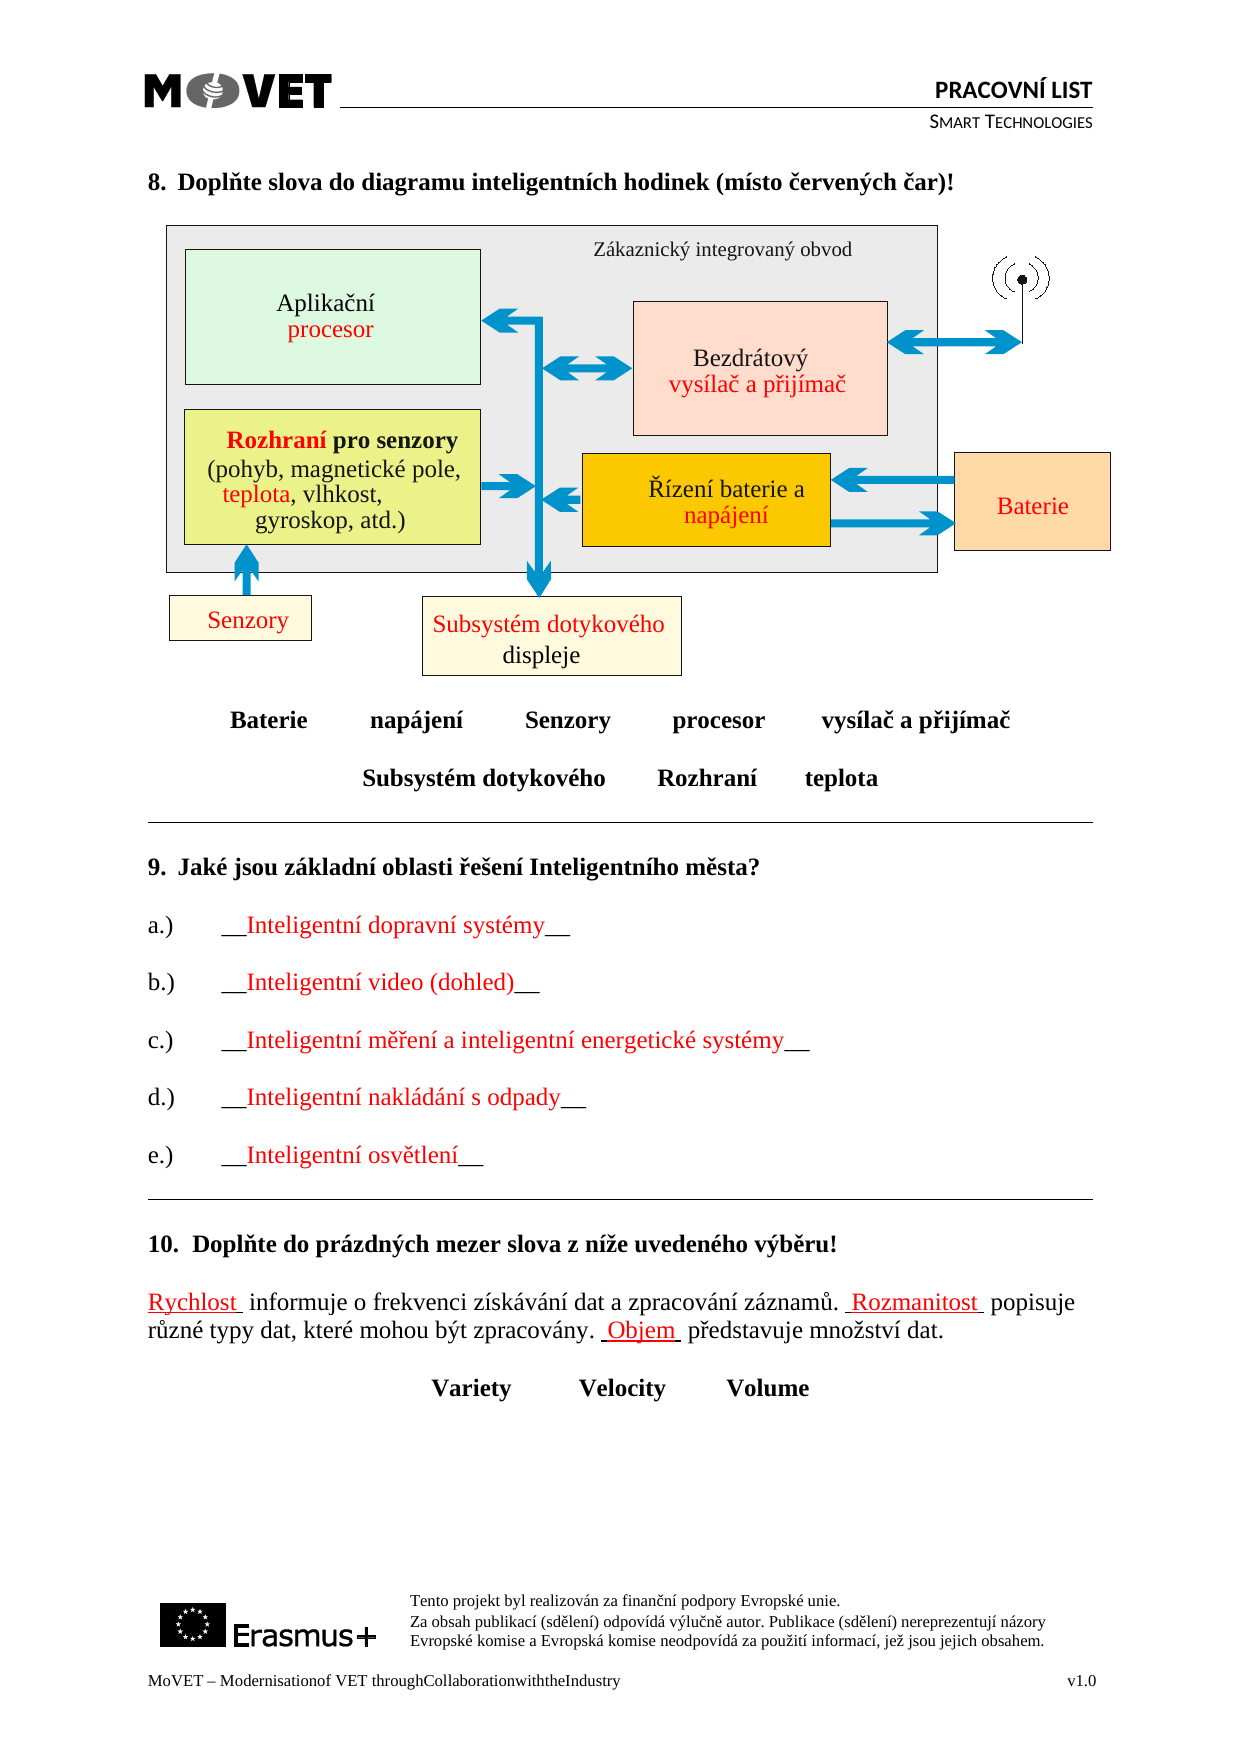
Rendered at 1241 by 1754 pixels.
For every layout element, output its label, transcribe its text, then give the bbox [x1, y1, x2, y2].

text Baterie napájení Senzory procesor vysílač a přijímač [148, 705, 1093, 734]
text c.) __Inteligentní měření a inteligentní energetické systémy__ [148, 1025, 1093, 1053]
text Variety Velocity Volume [148, 1373, 1093, 1402]
text Doplňte slova do diagramu inteligentních hodinek (místo červených čar)! [148, 167, 1093, 196]
text Rychlost informuje o frekvenci získávání dat a zpracování záznamů. Rozmanitost popisuje různé typy dat, které mohou být zpracovány. Objem představuje množství dat. [833, 1287, 1093, 1344]
text b.) __Inteligentní video (dohled)__ [148, 967, 1093, 996]
text Doplňte do prázdných mezer slova z níže uvedeného výběru! [148, 1229, 1093, 1258]
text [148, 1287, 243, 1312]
text Subsystém dotykového Rozhraní teplota [148, 763, 1093, 792]
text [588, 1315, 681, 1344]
text Jaké jsou základní oblasti řešení Inteligentního města? [148, 852, 1093, 881]
text e.) __Inteligentní osvětlení__ [148, 1140, 1093, 1168]
text a.) __Inteligentní dopravní systémy__ [148, 910, 1093, 938]
text d.) __Inteligentní nakládání s odpady__ [148, 1082, 1093, 1111]
